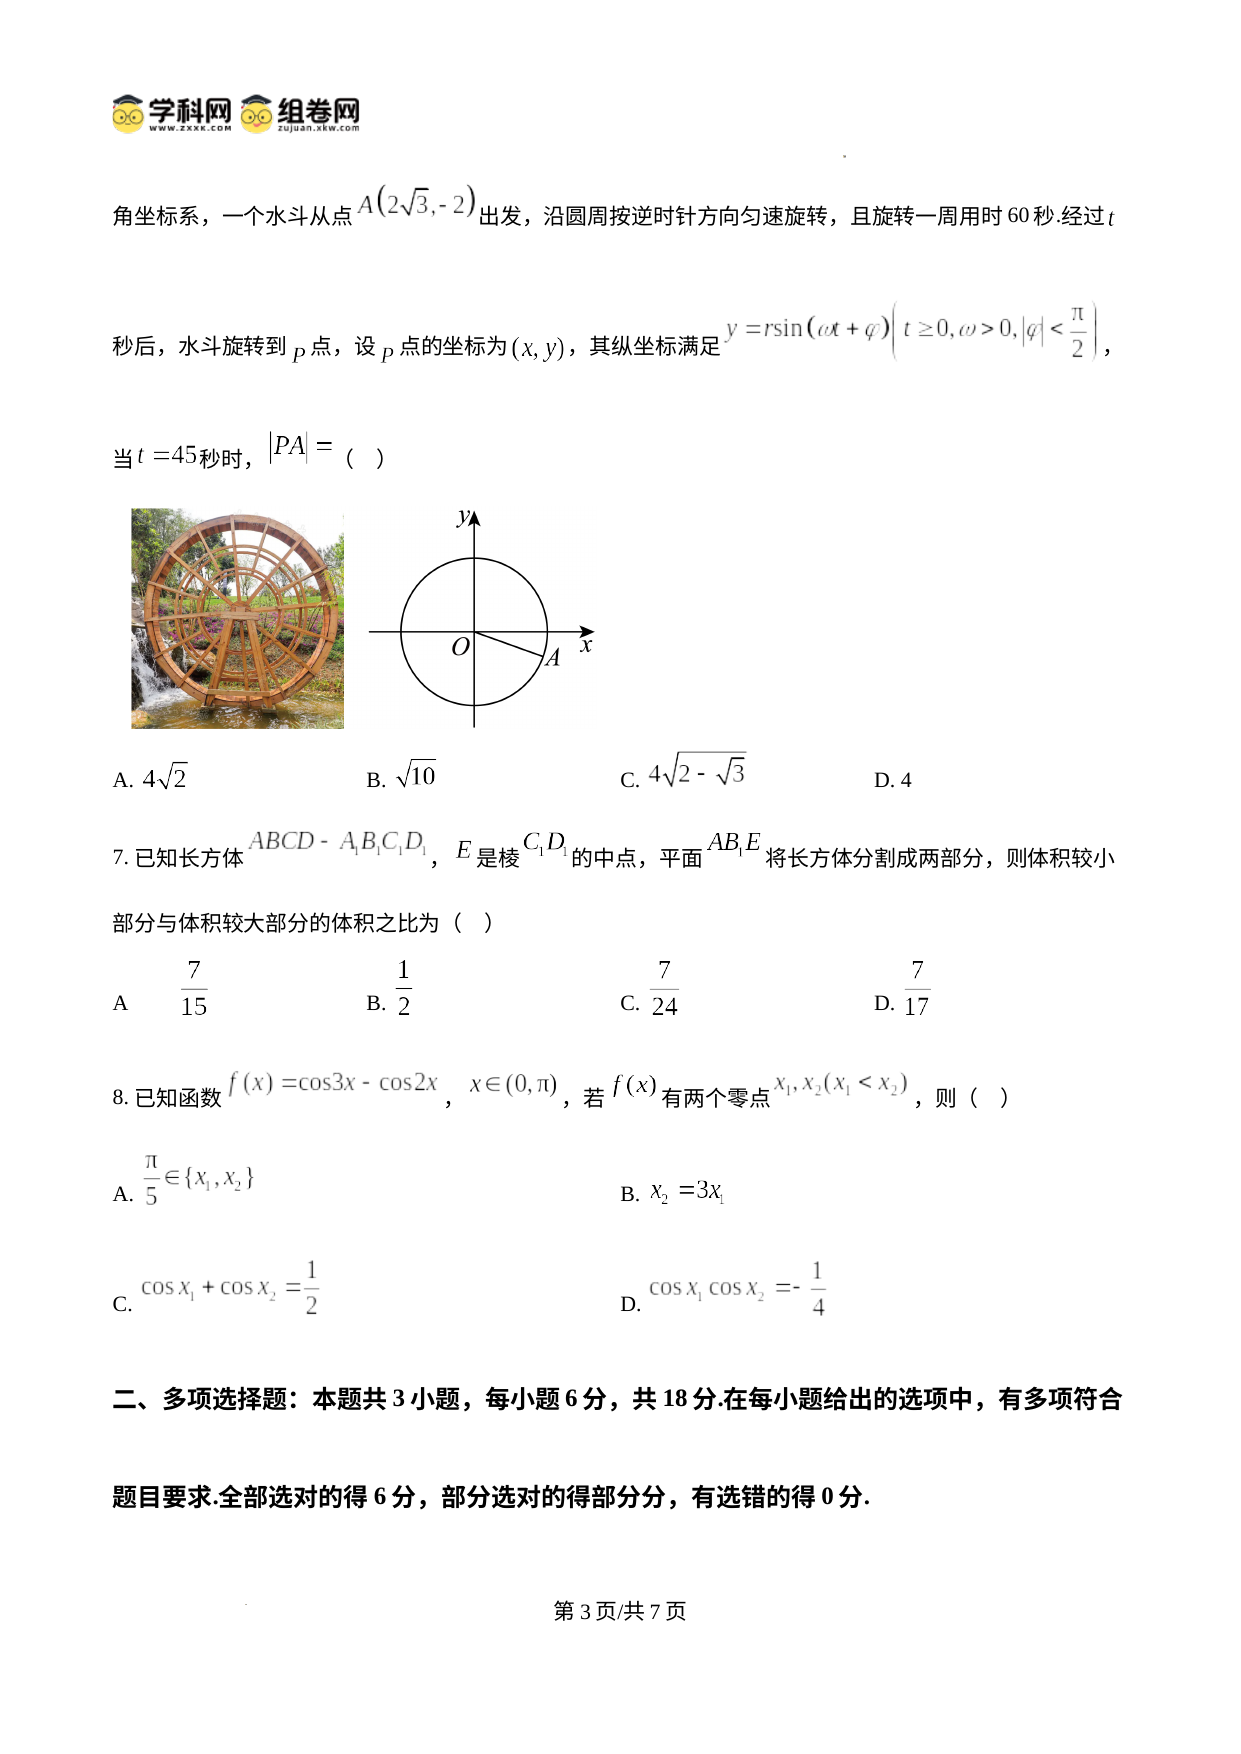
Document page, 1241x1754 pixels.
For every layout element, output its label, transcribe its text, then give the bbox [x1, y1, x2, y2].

picture [240, 90, 360, 138]
text 7. 已知长方体，是棱的中点，平面将长方体分割成两部分，则体积较小部分与体积较大部分的体积之比为（ ） [112, 824, 1128, 938]
text A B. C. D. [112, 954, 1128, 1051]
text A. B. [112, 1145, 1128, 1242]
text 二、多项选择题：本题共3小题，每小题6分，共18分.在每小题给出的选项中，有多项符合题目要求.全部选对的得6分，部分选对的得部分分，有选错的得0分. [112, 1365, 1128, 1528]
text C. D. [112, 1255, 1128, 1352]
picture [131, 506, 597, 729]
text 8. 已知函数，，若有两个零点，则（ ） [112, 1064, 1128, 1129]
picture [112, 90, 231, 138]
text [112, 182, 1128, 491]
text A. B. C. D. 4 [112, 747, 1128, 812]
